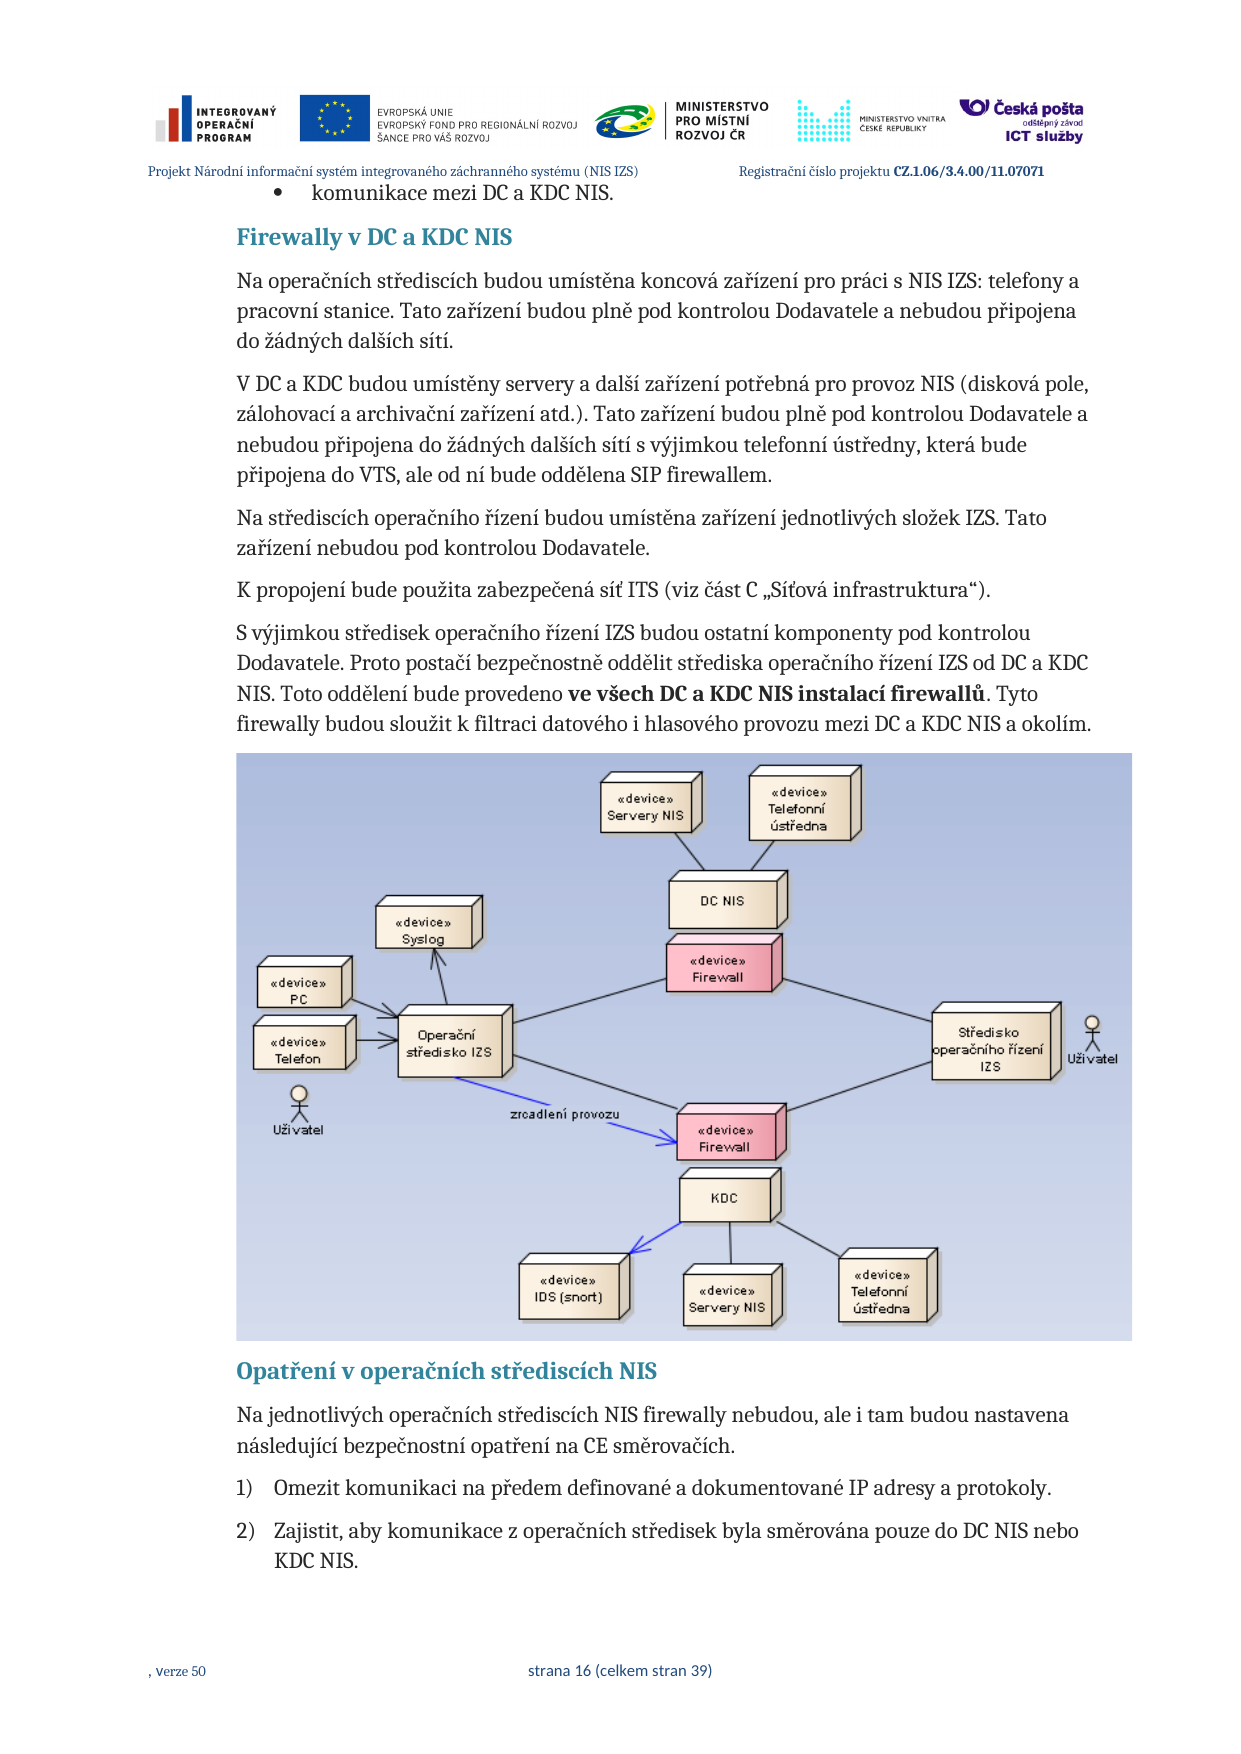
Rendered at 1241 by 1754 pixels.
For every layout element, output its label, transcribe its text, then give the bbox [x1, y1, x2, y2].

text Na střediscích operačního řízení budou umístěna zařízení jednotlivých složek IZS. Tato zařízení nebudou pod kontrolou Dodavatele. [236, 504, 1092, 561]
text Na jednotlivých operačních střediscích NIS firewally nebudou, ale i tam budou nastavena následující bezpečnostní opatření na CE směrovačích. [236, 1402, 1092, 1459]
picture [147, 86, 1091, 152]
text Firewally v DC a KDC NIS [236, 222, 1092, 251]
picture [236, 753, 1133, 1341]
list Zajistit, aby komunikace z operačních středisek byla směrována pouze do DC NIS nebo KDC NIS. [236, 1518, 1092, 1574]
list Omezit komunikaci na předem definované a dokumentované IP adresy a protokoly. [236, 1475, 1092, 1502]
text Na operačních střediscích budou umístěna koncová zařízení pro práci s NIS IZS: telefony a pracovní stanice. Tato zařízení budou plně pod kontrolou Dodavatele a nebudou připojena do žádných dalších sítí. [236, 268, 1092, 355]
text K propojení bude použita zabezpečená síť ITS (viz část C „Síťová infrastruktura“). [236, 577, 1092, 604]
text S výjimkou středisek operačního řízení IZS budou ostatní komponenty pod kontrolou Dodavatele. Proto postačí bezpečnostně oddělit střediska operačního řízení IZS od DC a KDC NIS. Toto oddělení bude provedeno ve všech DC a KDC NIS instalací firewallů. Tyto firewally budou sloužit k filtraci datového i hlasového provozu mezi DC a KDC NIS a okolím. [236, 620, 1092, 737]
list komunikace mezi DC a KDC NIS. [274, 180, 1092, 206]
text Opatření v operačních střediscích NIS [236, 1357, 1092, 1386]
text V DC a KDC budou umístěny servery a další zařízení potřebná pro provoz NIS (disková pole, zálohovací a archivační zařízení atd.). Tato zařízení budou plně pod kontrolou Dodavatele a nebudou připojena do žádných dalších sítí s výjimkou telefonní ústředny, která bude připojena do VTS, ale od ní bude oddělena SIP firewallem. [236, 371, 1092, 488]
